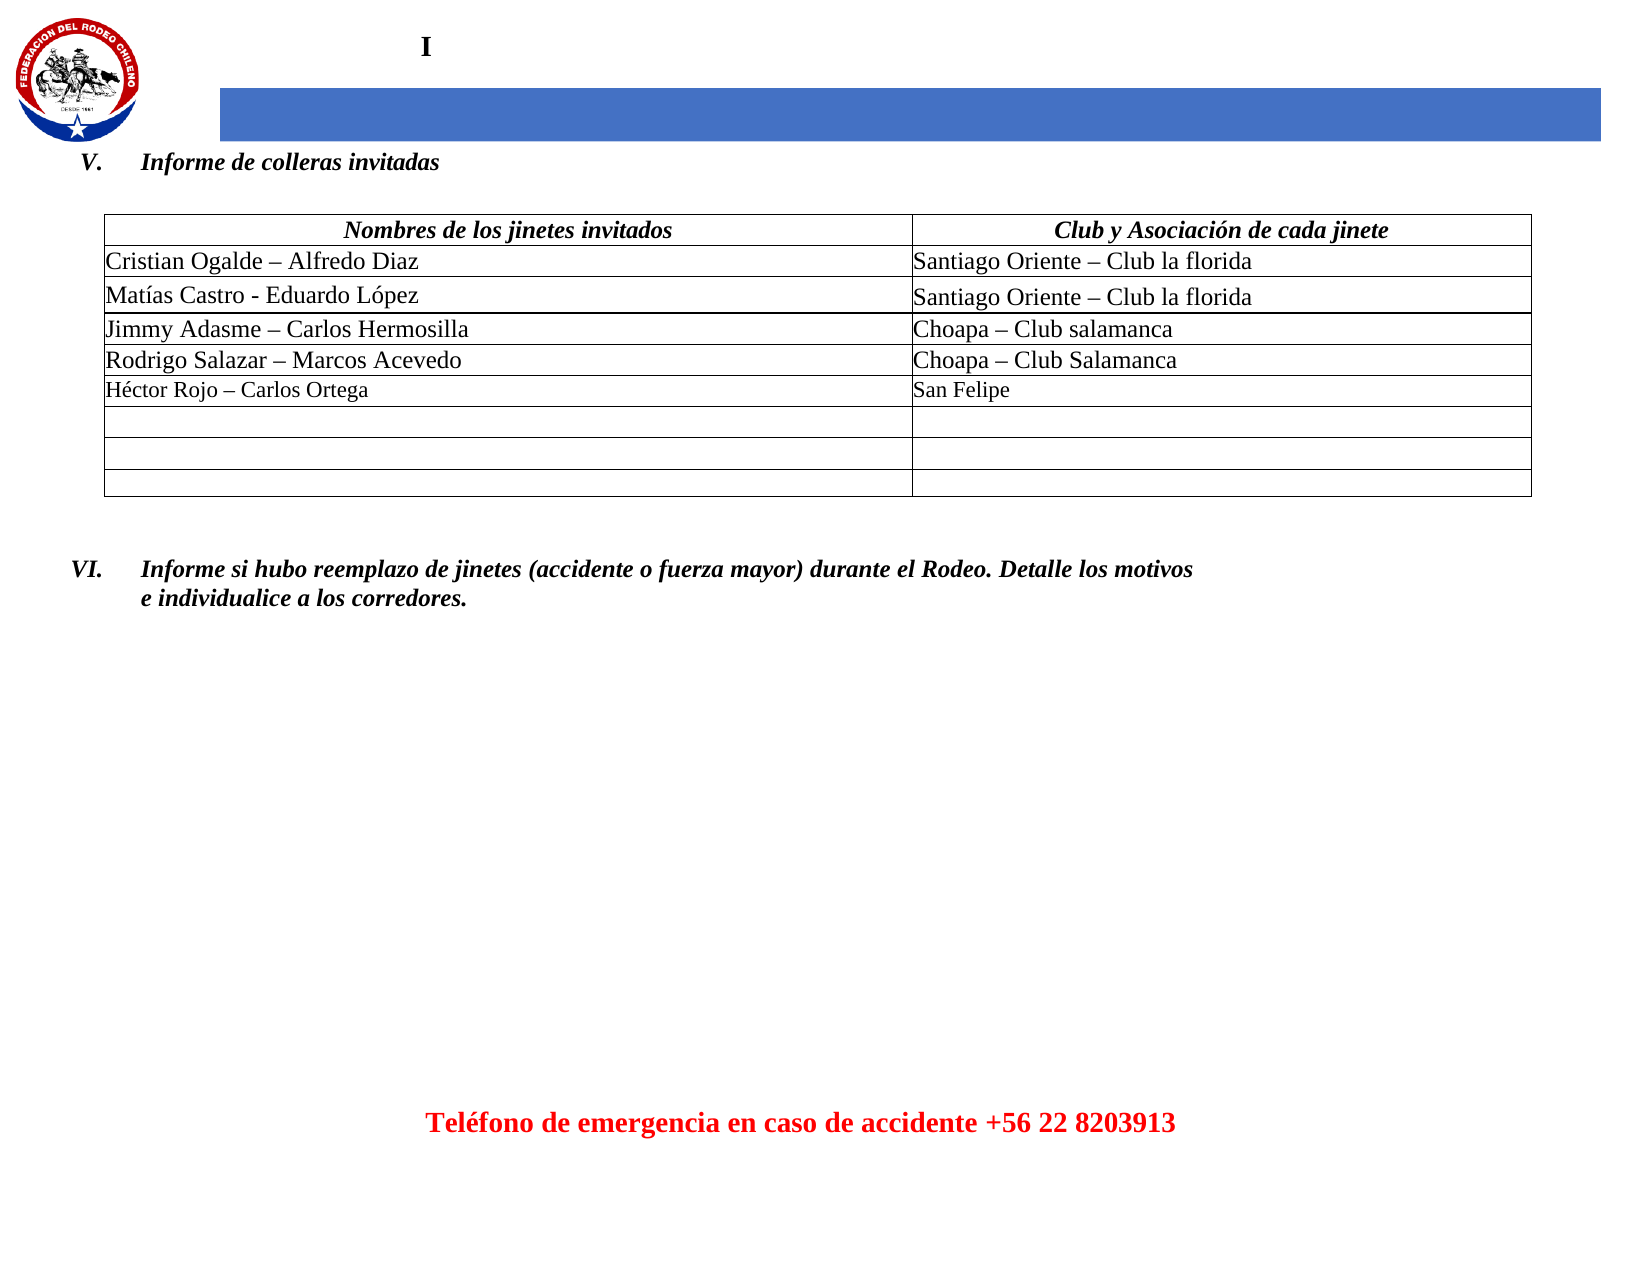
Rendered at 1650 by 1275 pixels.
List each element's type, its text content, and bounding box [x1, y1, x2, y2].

picture [15, 18, 139, 142]
table_cell [105, 470, 912, 496]
table_header Nombres de los jinetes invitados [105, 215, 912, 245]
table_cell Cristian Ogalde – Alfredo Diaz [105, 246, 912, 276]
table_cell Santiago Oriente – Club la florida [913, 277, 1531, 312]
table_cell [913, 470, 1531, 496]
table_cell Choapa – Club salamanca [913, 314, 1531, 344]
table_cell [913, 438, 1531, 468]
table_cell Héctor Rojo – Carlos Ortega [105, 376, 912, 406]
table_cell Jimmy Adasme – Carlos Hermosilla [105, 314, 912, 344]
table_cell Santiago Oriente – Club la florida [913, 246, 1531, 276]
table_cell Rodrigo Salazar – Marcos Acevedo [105, 345, 912, 375]
table_cell [105, 407, 912, 437]
table_cell Choapa – Club Salamanca [913, 345, 1531, 375]
table_cell [105, 438, 912, 468]
list Informe si hubo reemplazo de jinetes (accidente o fuerza mayor) durante el Rodeo. Detalle los motivos e individualice a los corredores. [70, 554, 1210, 612]
subtitle Informe de colleras invitadas [80, 147, 1612, 175]
table_header Club y Asociación de cada jinete [913, 215, 1531, 245]
table_cell San Felipe [913, 376, 1531, 406]
table_cell Matías Castro - Eduardo López [105, 277, 912, 312]
table_cell [913, 407, 1531, 437]
